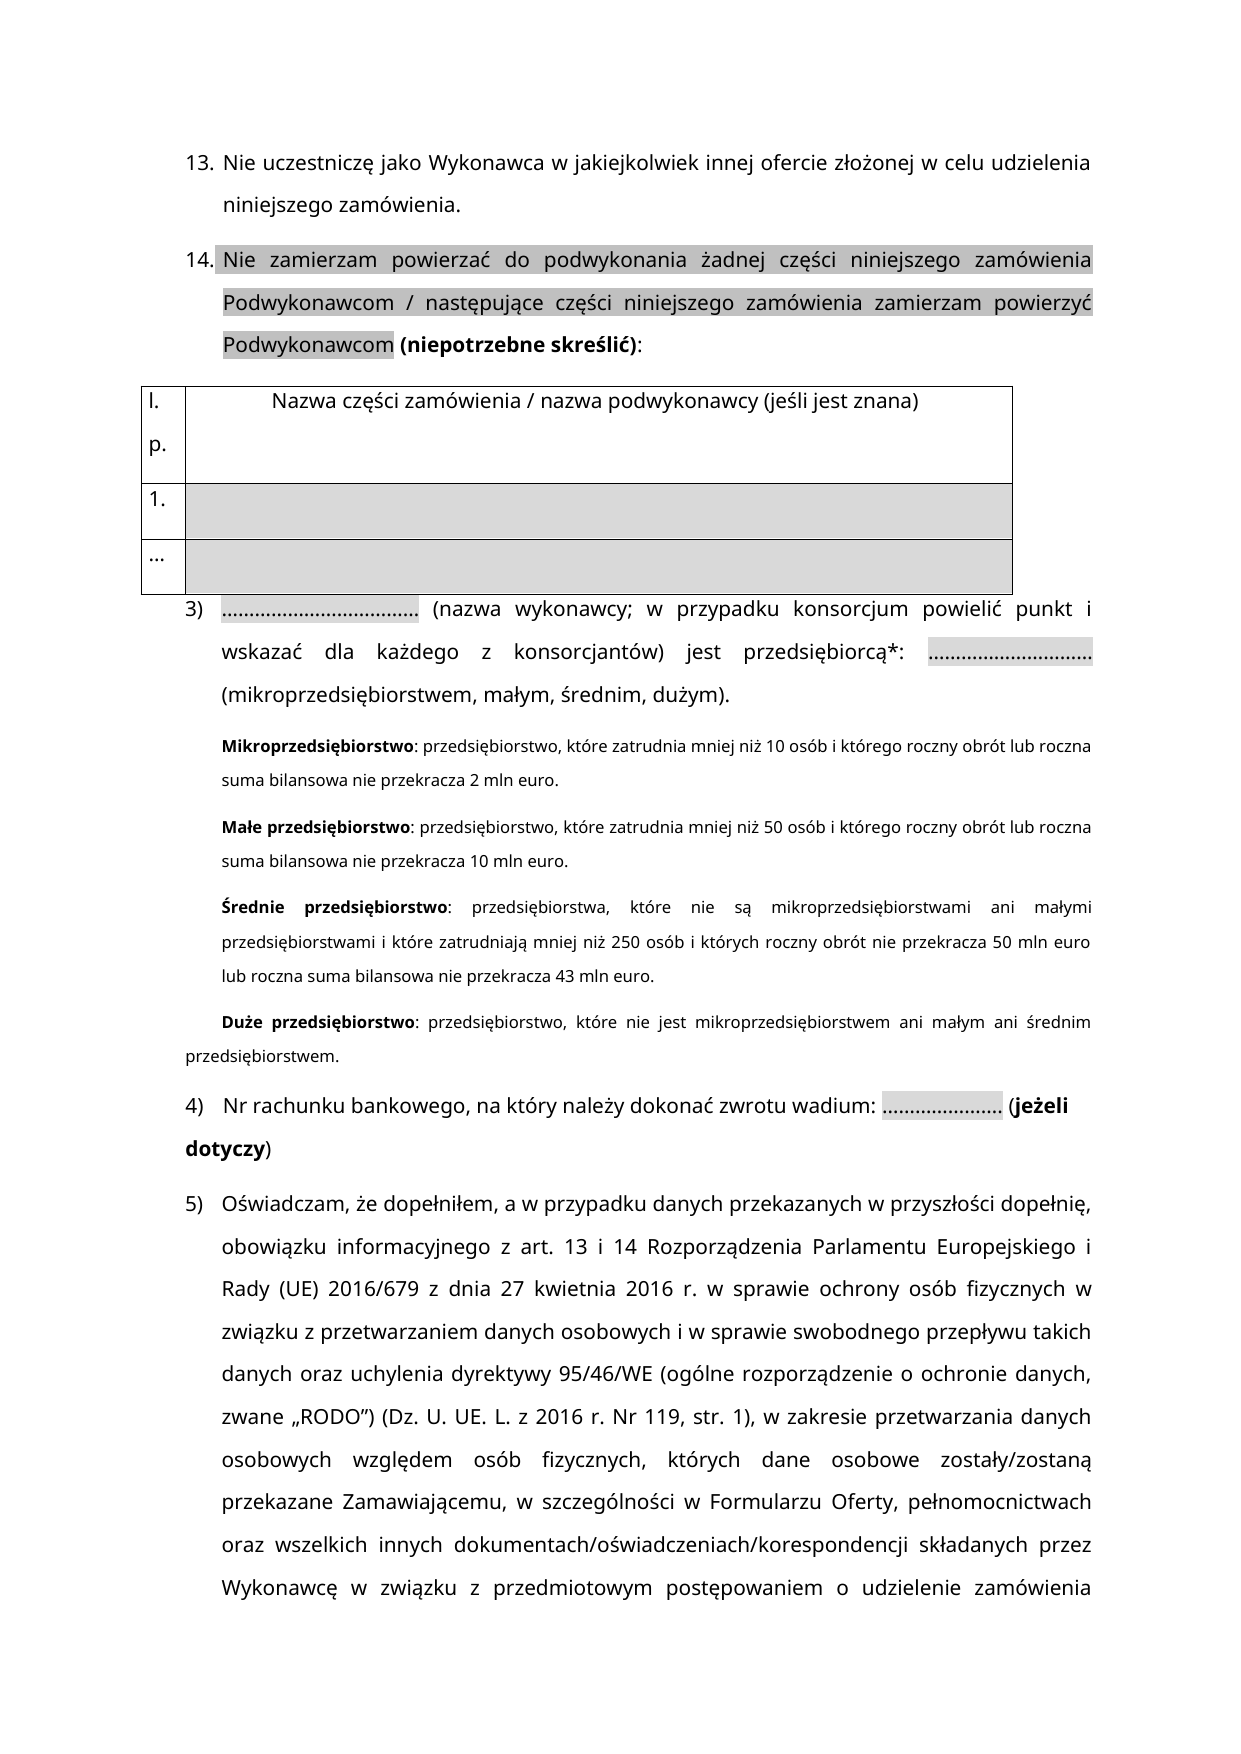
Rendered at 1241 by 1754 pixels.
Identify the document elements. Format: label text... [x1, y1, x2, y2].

text Duże przedsiębiorstwo: przedsiębiorstwo, które nie jest mikroprzedsiębiorstwem ani małym ani średnim przedsiębiorstwem. [185, 1011, 1093, 1068]
list Nr rachunku bankowego, na który należy dokonać zwrotu wadium: …………………. (jeżeli dotyczy) [185, 1091, 1093, 1162]
list ……………………………… (nazwa wykonawcy; w przypadku konsorcjum powielić punkt i wskazać dla każdego z konsorcjantów) jest przedsiębiorcą*: ………………………… (mikroprzedsiębiorstwem, małym, średnim, dużym). [185, 594, 1093, 708]
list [185, 1189, 1093, 1601]
table_cell [186, 540, 1012, 593]
table_cell [186, 484, 1012, 538]
text Mikroprzedsiębiorstwo: przedsiębiorstwo, które zatrudnia mniej niż 10 osób i którego roczny obrót lub roczna suma bilansowa nie przekracza 2 mln euro. [221, 735, 1093, 792]
list Nie uczestniczę jako Wykonawca w jakiejkolwiek innej ofercie złożonej w celu udzielenia niniejszego zamówienia. [185, 148, 1093, 219]
text Średnie przedsiębiorstwo: przedsiębiorstwa, które nie są mikroprzedsiębiorstwami ani małymi przedsiębiorstwami i które zatrudniają mniej niż 250 osób i których roczny obrót nie przekracza 50 mln euro lub roczna suma bilansowa nie przekracza 43 mln euro. [221, 896, 1093, 987]
table_header l.p. [142, 387, 185, 483]
text Małe przedsiębiorstwo: przedsiębiorstwo, które zatrudnia mniej niż 50 osób i którego roczny obrót lub roczna suma bilansowa nie przekracza 10 mln euro. [221, 816, 1093, 872]
table_cell 1. [142, 484, 185, 538]
table_cell … [142, 540, 185, 593]
table_header Nazwa części zamówienia / nazwa podwykonawcy (jeśli jest znana) [186, 387, 1012, 483]
list Nie zamierzam powierzać do podwykonania żadnej części niniejszego zamówienia Podwykonawcom / następujące części niniejszego zamówienia zamierzam powierzyć Podwykonawcom (niepotrzebne skreślić): [185, 245, 1093, 359]
